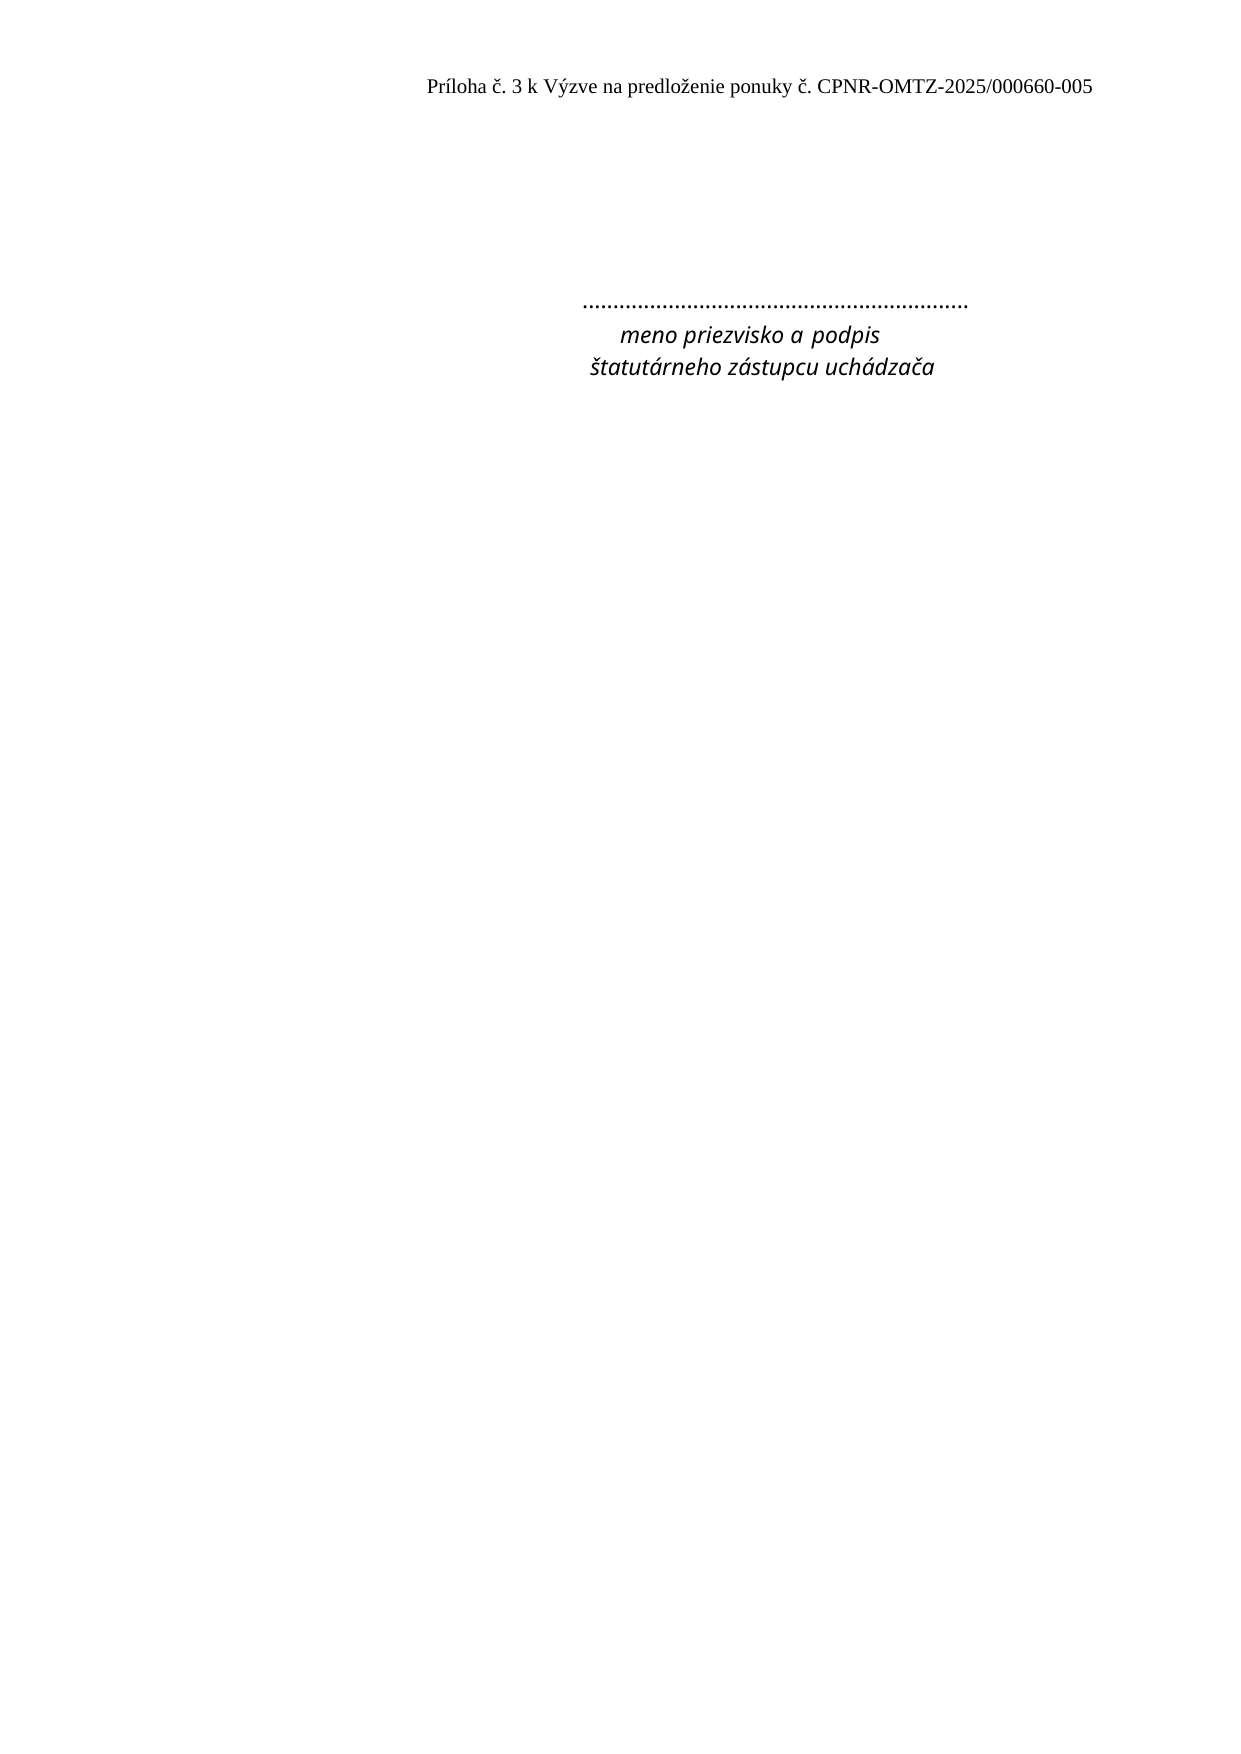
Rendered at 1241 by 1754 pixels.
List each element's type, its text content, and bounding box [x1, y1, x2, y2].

text ............................................................... [516, 283, 1093, 315]
text štatutárneho zástupcu uchádzača [516, 351, 1093, 382]
text meno priezvisko a podpis [590, 319, 1093, 351]
